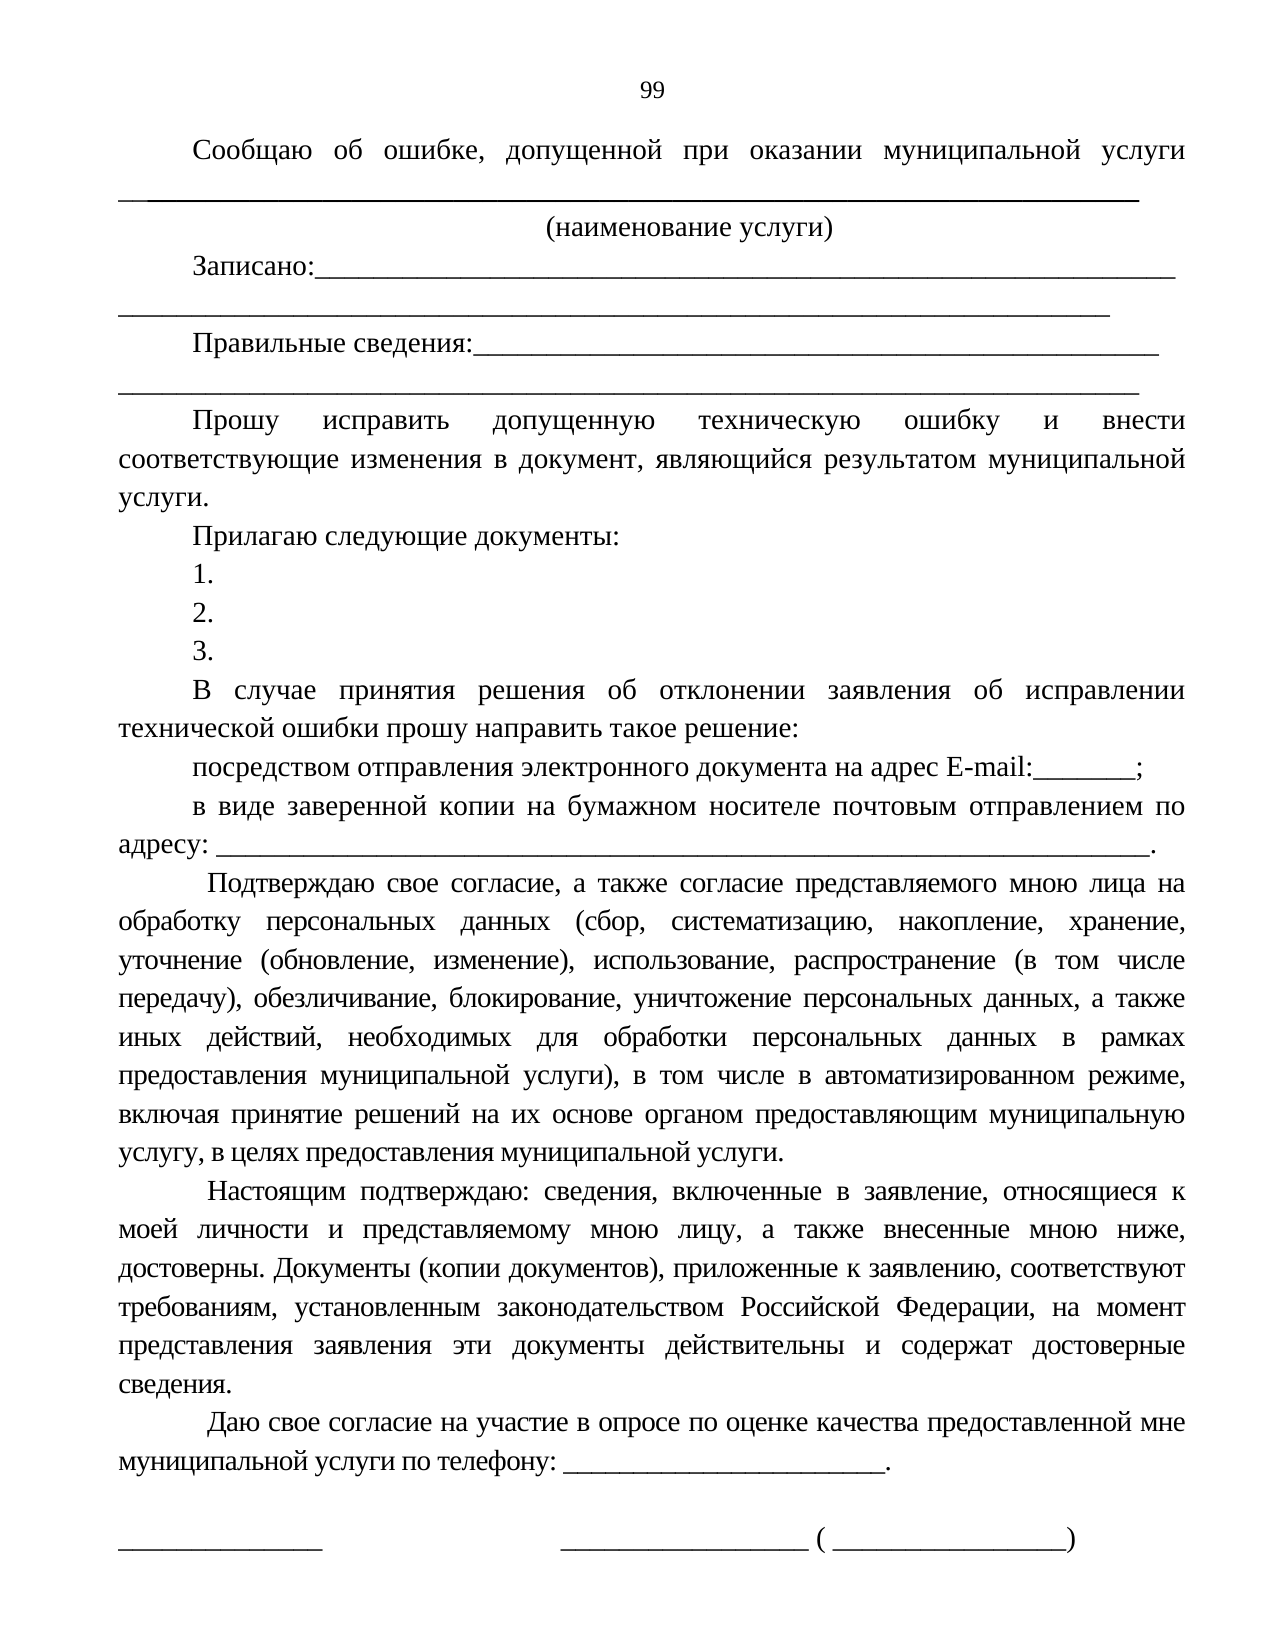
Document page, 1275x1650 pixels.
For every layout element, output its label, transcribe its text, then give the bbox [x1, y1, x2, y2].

text В случае принятия решения об отклонении заявления об исправлении технической ошибки прошу направить такое решение: [118, 672, 1187, 744]
text Записано:_______________________________________________________________________________________________________________________________ [118, 248, 1187, 320]
text ______________ _________________ ( ________________) [118, 1520, 1186, 1553]
text Настоящим подтверждаю: сведения, включенные в заявление, относящиеся к моей личности и представляемому мною лицу, а также внесенные мною ниже, достоверны. Документы (копии документов), приложенные к заявлению, соответствуют требованиям, установленным законодательством Российской Федерации, на момент представления заявления эти документы действительны и содержат достоверные сведения. [118, 1173, 1186, 1399]
text Даю свое согласие на участие в опросе по оценке качества предоставленной мне муниципальной услуги по телефону: _______________________. [118, 1404, 1186, 1476]
text посредством отправления электронного документа на адрес E-mail:_______; [118, 749, 1186, 783]
text 3. [118, 633, 1187, 667]
text Правильные сведения:_______________________________________________ [118, 325, 1187, 359]
text ______________________________________________________________________ [118, 364, 1187, 397]
text 2. [118, 595, 1187, 628]
text Прилагаю следующие документы: [118, 518, 1187, 551]
text Прошу исправить допущенную техническую ошибку и внести соответствующие изменения в документ, являющийся результатом муниципальной услуги. [118, 402, 1187, 513]
text (наименование услуги) [118, 209, 1187, 243]
text 1. [118, 556, 1187, 590]
text в виде заверенной копии на бумажном носителе почтовым отправлением по адресу: ________________________________________________________________. [118, 788, 1186, 860]
text Подтверждаю свое согласие, а также согласие представляемого мною лица на обработку персональных данных (сбор, систематизацию, накопление, хранение, уточнение (обновление, изменение), использование, распространение (в том числе передачу), обезличивание, блокирование, уничтожение персональных данных, а также иных действий, необходимых для обработки персональных данных в рамках предоставления муниципальной услуги), в том числе в автоматизированном режиме, включая принятие решений на их основе органом предоставляющим муниципальную услугу, в целях предоставления муниципальной услуги. [118, 865, 1186, 1168]
text Сообщаю об ошибке, допущенной при оказании муниципальной услуги ______________________________________________________________________ [118, 132, 1187, 204]
